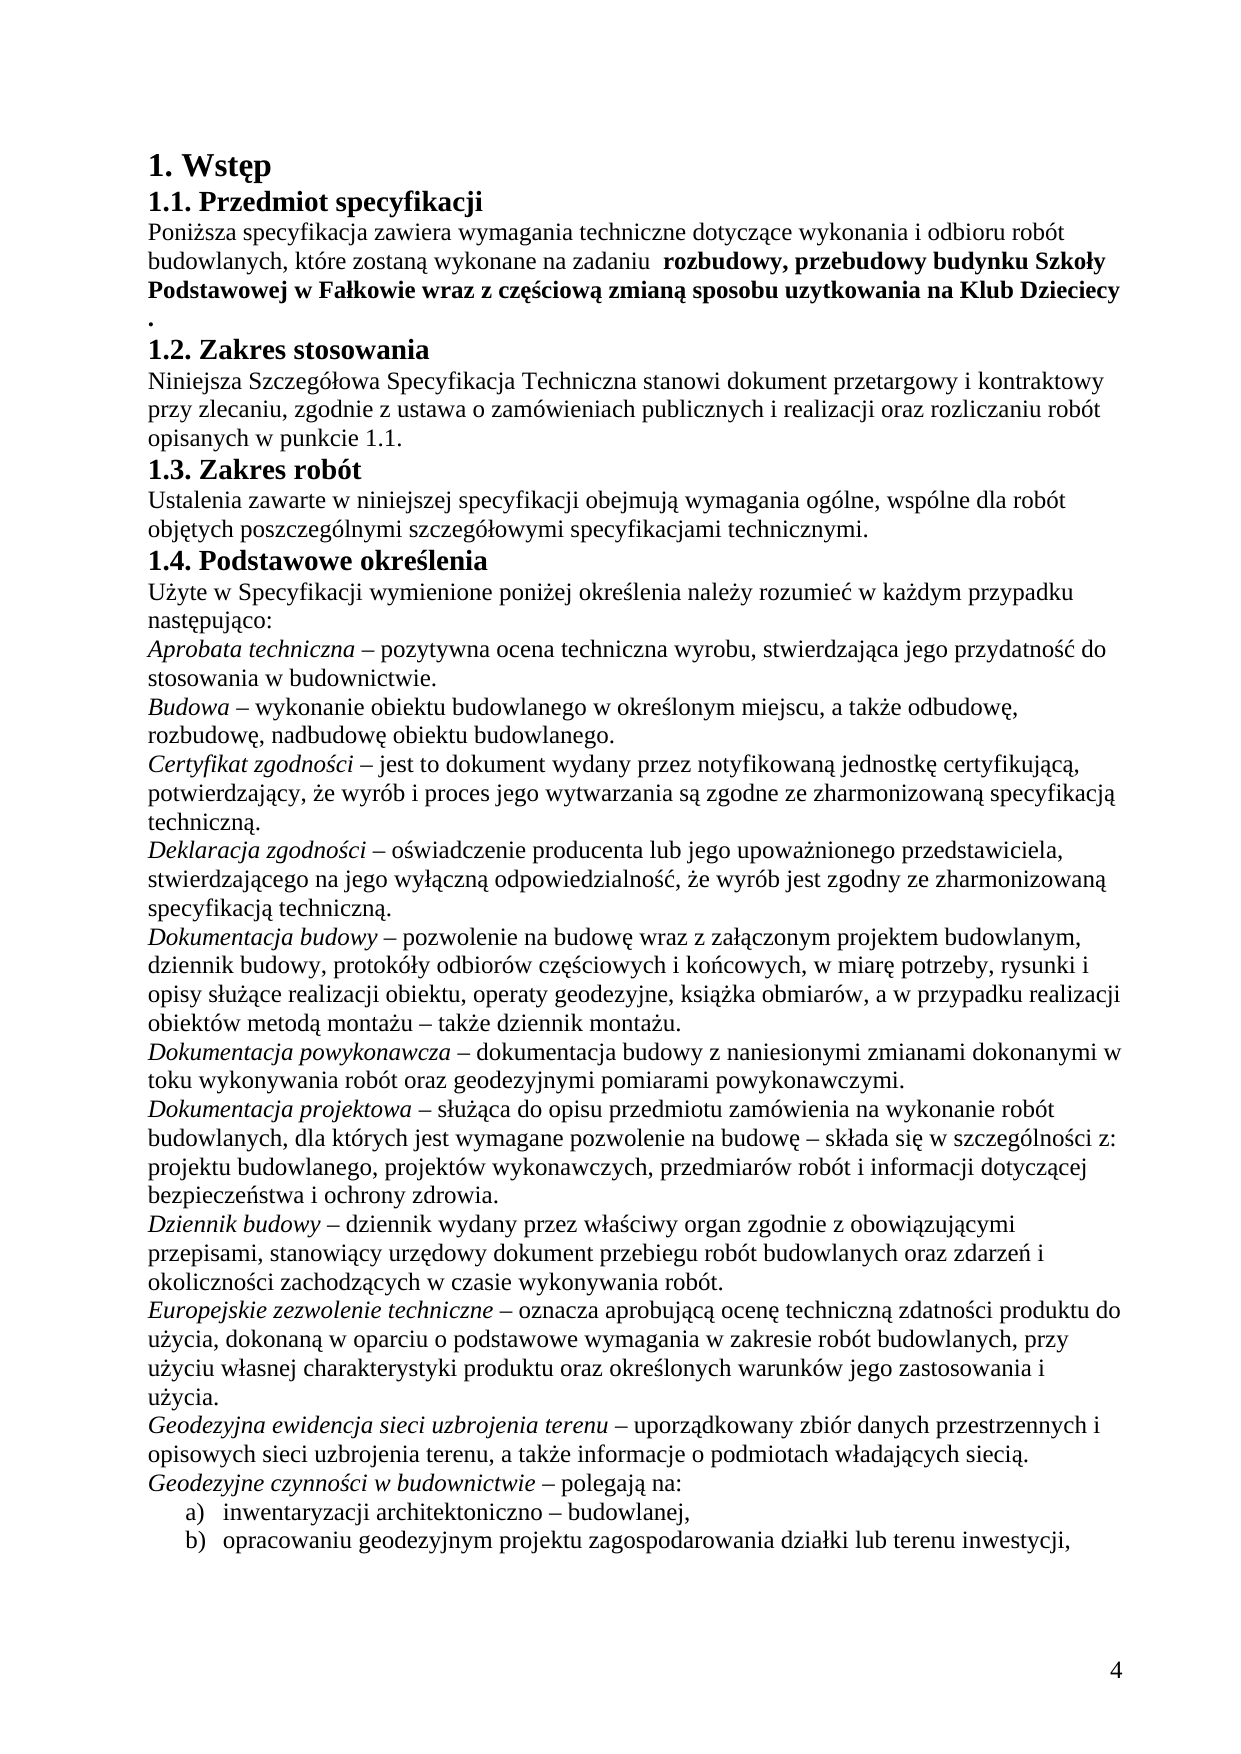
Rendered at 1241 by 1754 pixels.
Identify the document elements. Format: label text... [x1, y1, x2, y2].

text Dokumentacja powykonawcza – dokumentacja budowy z naniesionymi zmianami dokonanymi w toku wykonywania robót oraz geodezyjnymi pomiarami powykonawczymi. [148, 1037, 1122, 1094]
text Aprobata techniczna – pozytywna ocena techniczna wyrobu, stwierdzająca jego przydatność do stosowania w budownictwie. [148, 634, 1122, 692]
text Geodezyjne czynności w budownictwie – polegają na: [148, 1468, 1122, 1497]
text Dziennik budowy – dziennik wydany przez właściwy organ zgodnie z obowiązującymi przepisami, stanowiący urzędowy dokument przebiegu robót budowlanych oraz zdarzeń i okoliczności zachodzących w czasie wykonywania robót. [148, 1209, 1122, 1295]
text Europejskie zezwolenie techniczne – oznacza aprobującą ocenę techniczną zdatności produktu do użycia, dokonaną w oparciu o podstawowe wymagania w zakresie robót budowlanych, przy użyciu własnej charakterystyki produktu oraz określonych warunków jego zastosowania i użycia. [148, 1295, 1122, 1410]
text 1.1. Przedmiot specyfikacji [148, 184, 1122, 217]
text Użyte w Specyfikacji wymienione poniżej określenia należy rozumieć w każdym przypadku następująco: [148, 577, 1122, 634]
text Ustalenia zawarte w niniejszej specyfikacji obejmują wymagania ogólne, wspólne dla robót objętych poszczególnymi szczegółowymi specyfikacjami technicznymi. [148, 486, 1122, 543]
text 1.4. Podstawowe określenia [148, 543, 1122, 577]
text Deklaracja zgodności – oświadczenie producenta lub jego upoważnionego przedstawiciela, stwierdzającego na jego wyłączną odpowiedzialność, że wyrób jest zgodny ze zharmonizowaną specyfikacją techniczną. [148, 835, 1122, 922]
text Certyfikat zgodności – jest to dokument wydany przez notyfikowaną jednostkę certyfikującą, potwierdzający, że wyrób i proces jego wytwarzania są zgodne ze zharmonizowaną specyfikacją techniczną. [148, 749, 1122, 835]
text Poniższa specyfikacja zawiera wymagania techniczne dotyczące wykonania i odbioru robót budowlanych, które zostaną wykonane na zadaniu rozbudowy, przebudowy budynku Szkoły Podstawowej w Fałkowie wraz z częściową zmianą sposobu uzytkowania na Klub Dzieciecy . [148, 217, 1122, 332]
text 1. Wstęp [148, 145, 1122, 184]
list opracowaniu geodezyjnym projektu zagospodarowania działki lub terenu inwestycji, [185, 1525, 1122, 1554]
text Budowa – wykonanie obiektu budowlanego w określonym miejscu, a także odbudowę, rozbudowę, nadbudowę obiektu budowlanego. [148, 692, 1122, 749]
text 1.3. Zakres robót [148, 452, 1122, 486]
text 1.2. Zakres stosowania [148, 332, 1122, 366]
text Dokumentacja budowy – pozwolenie na budowę wraz z załączonym projektem budowlanym, dziennik budowy, protokóły odbiorów częściowych i końcowych, w miarę potrzeby, rysunki i opisy służące realizacji obiektu, operaty geodezyjne, książka obmiarów, a w przypadku realizacji obiektów metodą montażu – także dziennik montażu. [148, 922, 1122, 1037]
list inwentaryzacji architektoniczno – budowlanej, [185, 1497, 1122, 1525]
text Niniejsza Szczegółowa Specyfikacja Techniczna stanowi dokument przetargowy i kontraktowy przy zlecaniu, zgodnie z ustawa o zamówieniach publicznych i realizacji oraz rozliczaniu robót opisanych w punkcie 1.1. [148, 366, 1122, 452]
text Geodezyjna ewidencja sieci uzbrojenia terenu – uporządkowany zbiór danych przestrzennych i opisowych sieci uzbrojenia terenu, a także informacje o podmiotach władających siecią. [148, 1410, 1122, 1468]
text Dokumentacja projektowa – służąca do opisu przedmiotu zamówienia na wykonanie robót budowlanych, dla których jest wymagane pozwolenie na budowę – składa się w szczególności z: projektu budowlanego, projektów wykonawczych, przedmiarów robót i informacji dotyczącej bezpieczeństwa i ochrony zdrowia. [148, 1094, 1122, 1209]
